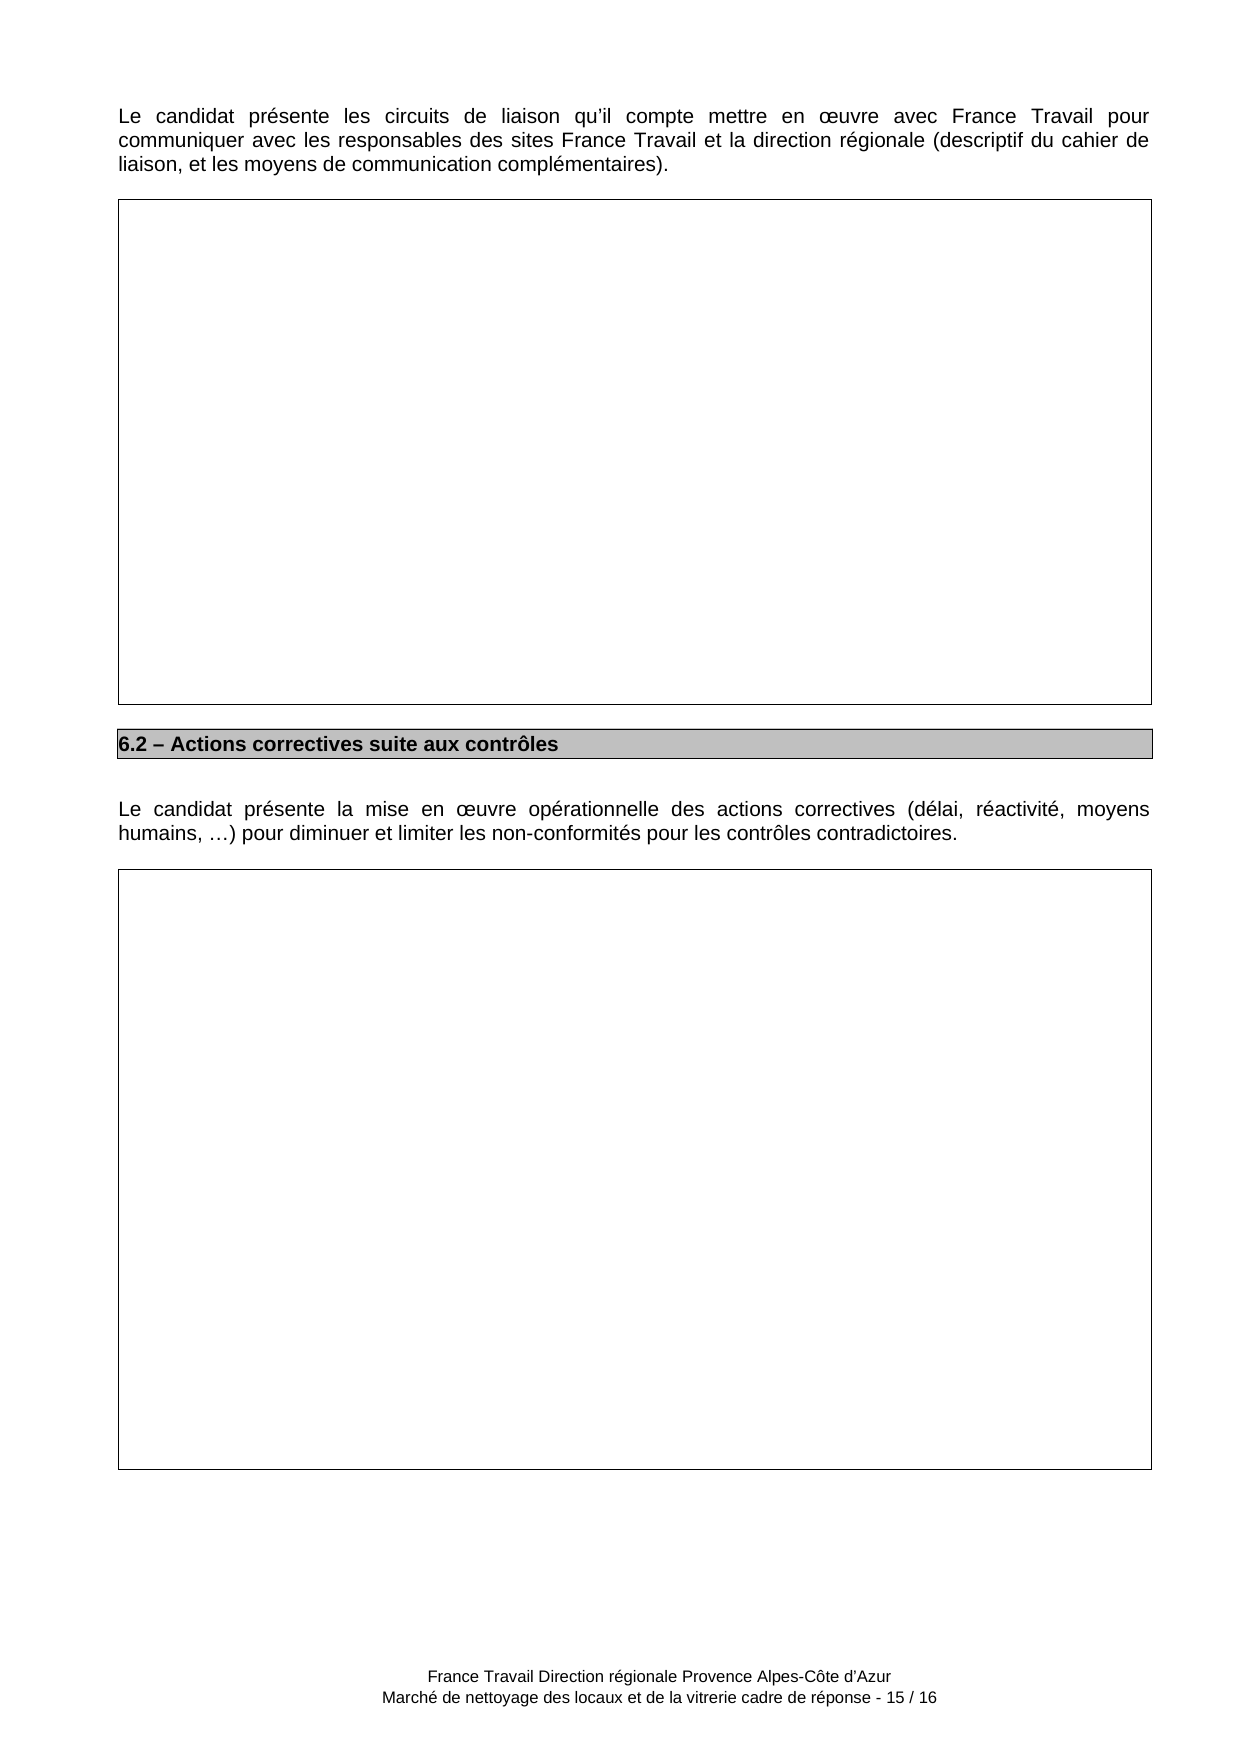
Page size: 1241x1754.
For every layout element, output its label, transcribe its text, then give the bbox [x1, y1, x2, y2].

text 6.2 – Actions correctives suite aux contrôles [118, 730, 1152, 758]
text Le candidat présente la mise en œuvre opérationnelle des actions correctives (délai, réactivité, moyens humains, …) pour diminuer et limiter les non-conformités pour les contrôles contradictoires. [118, 797, 1152, 845]
table_header [119, 200, 1151, 703]
text Le candidat présente les circuits de liaison qu’il compte mettre en œuvre avec France Travail pour communiquer avec les responsables des sites France Travail et la direction régionale (descriptif du cahier de liaison, et les moyens de communication complémentaires). [118, 103, 1152, 175]
table_header [119, 870, 1151, 1469]
